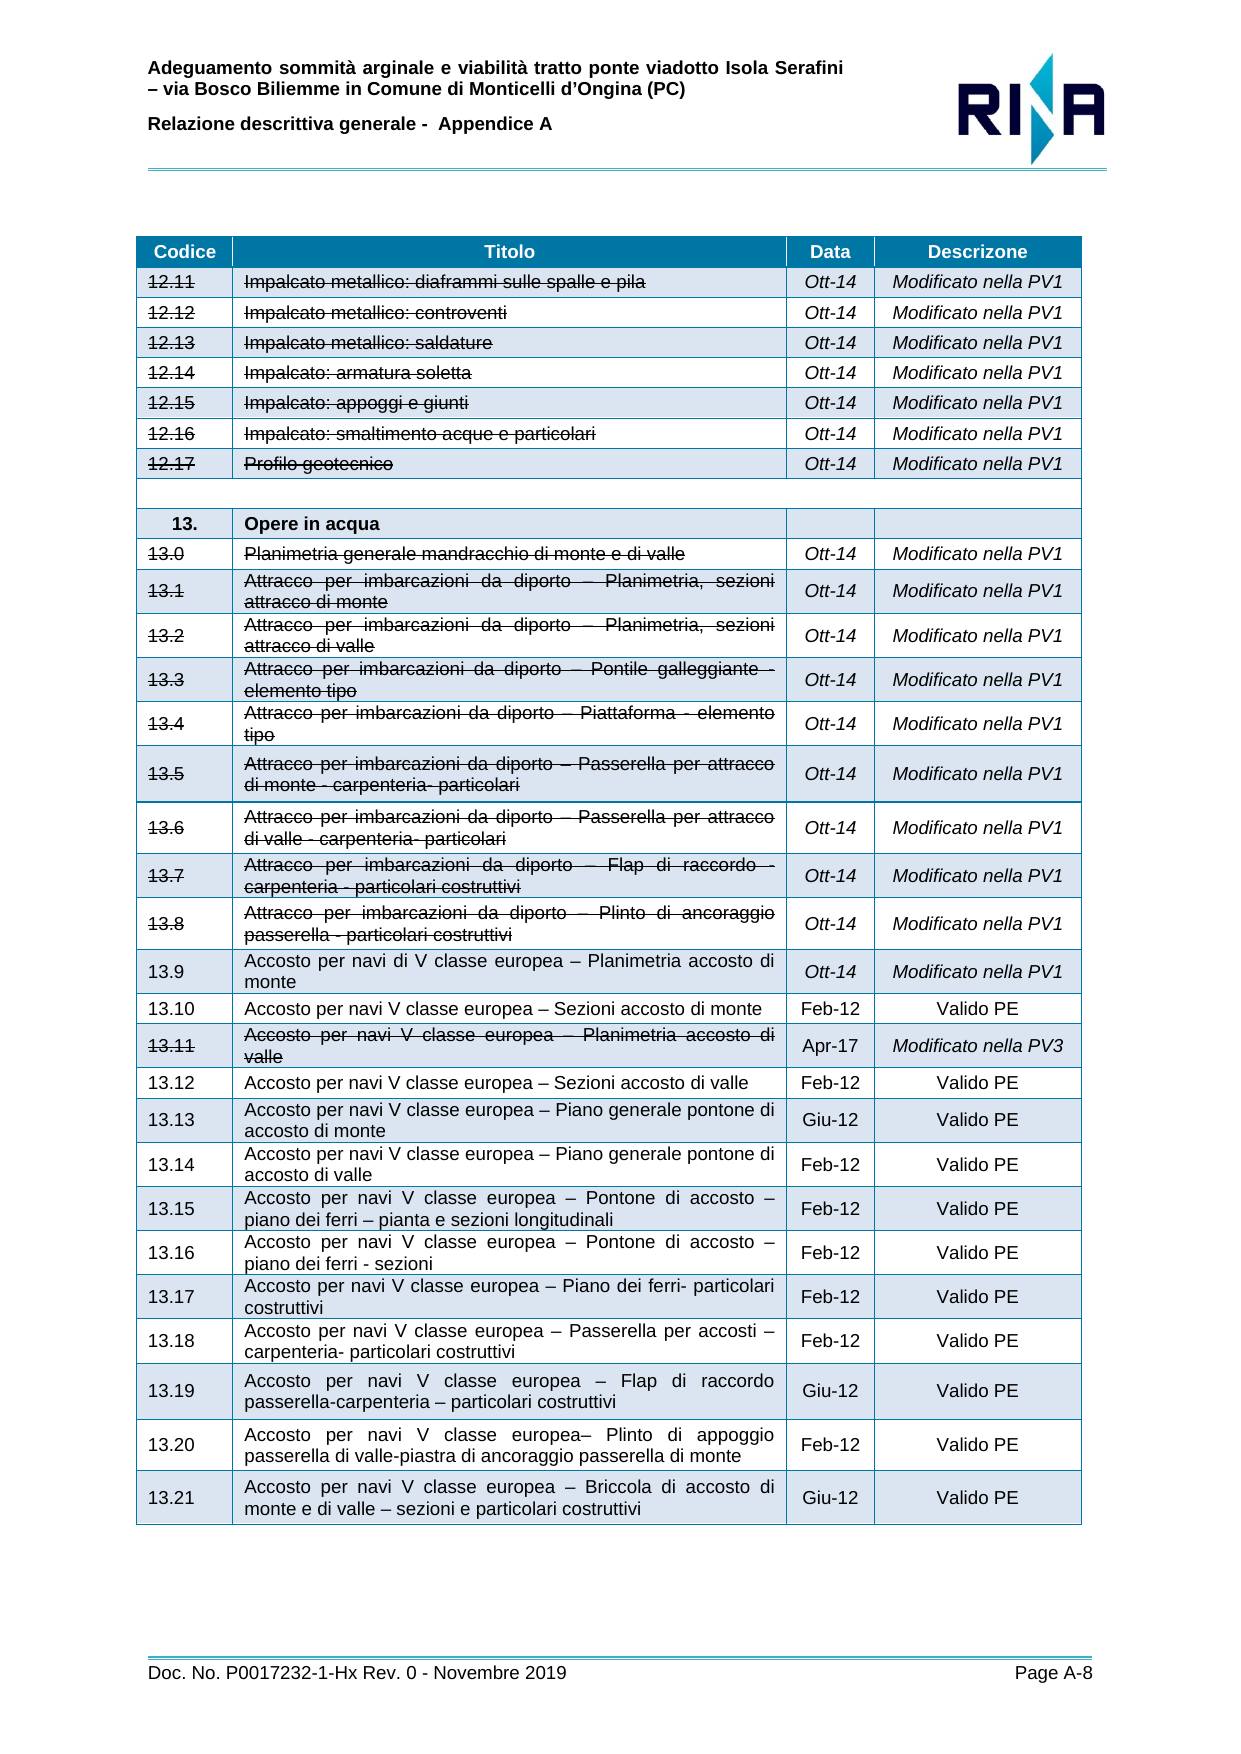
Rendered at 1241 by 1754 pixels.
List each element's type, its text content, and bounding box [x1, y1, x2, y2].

table_cell Impalcato: appoggi e giunti [233, 388, 786, 417]
table_header Titolo [233, 237, 786, 266]
table_cell 13.18 [137, 1319, 232, 1362]
table_cell Modificato nella PV1 [875, 854, 1081, 897]
table_cell Ott-14 [787, 950, 874, 993]
table_cell Valido PE [875, 1187, 1081, 1230]
table_cell Impalcato: smaltimento acque e particolari [233, 419, 786, 448]
table_cell Valido PE [875, 1099, 1081, 1142]
table_cell Attracco per imbarcazioni da diporto – Planimetria, sezioni attracco di monte [233, 570, 786, 613]
table_cell 13.14 [137, 1143, 232, 1186]
table_cell Ott-14 [787, 449, 874, 478]
table_cell 13.4 [137, 702, 232, 745]
table_cell Impalcato metallico: controventi [233, 298, 786, 327]
table_cell Feb-12 [787, 1068, 874, 1097]
table_cell 12.11 [137, 268, 232, 297]
table_cell Impalcato metallico: saldature [233, 328, 786, 357]
table_cell Modificato nella PV1 [875, 539, 1081, 568]
table_cell Accosto per navi V classe europea – Sezioni accosto di valle [233, 1068, 786, 1097]
table_cell Ott-14 [787, 898, 874, 949]
table_cell Valido PE [875, 1068, 1081, 1097]
table_cell Feb-12 [787, 1319, 874, 1362]
table_cell 12.12 [137, 298, 232, 327]
table_cell Modificato nella PV1 [875, 702, 1081, 745]
table_cell Modificato nella PV1 [875, 449, 1081, 478]
table_cell Accosto per navi V classe europea – Piano generale pontone di accosto di monte [233, 1099, 786, 1142]
table_cell Modificato nella PV1 [875, 614, 1081, 657]
table_cell 12.14 [137, 358, 232, 387]
table_cell Valido PE [875, 1275, 1081, 1318]
table_cell 13.15 [137, 1187, 232, 1230]
table_cell Modificato nella PV1 [875, 658, 1081, 701]
table_cell Ott-14 [787, 268, 874, 297]
table_cell 12.15 [137, 388, 232, 417]
table_cell Accosto per navi di V classe europea – Planimetria accosto di monte [233, 950, 786, 993]
table_cell Attracco per imbarcazioni da diporto – Flap di raccordo - carpenteria - particolari costruttivi [233, 854, 786, 897]
table_cell Accosto per navi V classe europea – Piano generale pontone di accosto di valle [233, 1143, 786, 1186]
table_cell Ott-14 [787, 539, 874, 568]
table_cell Modificato nella PV3 [875, 1024, 1081, 1067]
table_cell Attracco per imbarcazioni da diporto – Piattaforma - elemento tipo [233, 702, 786, 745]
table_cell Planimetria generale mandracchio di monte e di valle [233, 539, 786, 568]
table_cell 12.13 [137, 328, 232, 357]
table_cell Feb-12 [787, 1143, 874, 1186]
table_cell Ott-14 [787, 419, 874, 448]
table_cell Modificato nella PV1 [875, 419, 1081, 448]
table_cell Ott-14 [787, 570, 874, 613]
table_cell Valido PE [875, 1471, 1081, 1523]
table_cell Ott-14 [787, 702, 874, 745]
table_cell Modificato nella PV1 [875, 358, 1081, 387]
table_cell Feb-12 [787, 1420, 874, 1470]
table_cell Modificato nella PV1 [875, 950, 1081, 993]
table_cell 13.2 [137, 614, 232, 657]
table_cell Valido PE [875, 1420, 1081, 1470]
table_cell Accosto per navi V classe europea – Passerella per accosti – carpenteria- particolari costruttivi [233, 1319, 786, 1362]
table_cell Impalcato: armatura soletta [233, 358, 786, 387]
table_cell Accosto per navi V classe europea – Piano dei ferri- particolari costruttivi [233, 1275, 786, 1318]
table_cell Ott-14 [787, 328, 874, 357]
table_cell Modificato nella PV1 [875, 388, 1081, 417]
table_cell Accosto per navi V classe europea – Sezioni accosto di monte [233, 994, 786, 1023]
table_cell Giu-12 [787, 1471, 874, 1523]
table_cell Accosto per navi V classe europea – Pontone di accosto – piano dei ferri - sezioni [233, 1231, 786, 1274]
table_cell Giu-12 [787, 1099, 874, 1142]
table_cell [875, 509, 1081, 538]
table_cell Opere in acqua [233, 509, 786, 538]
table_cell Ott-14 [787, 614, 874, 657]
table_cell 13.13 [137, 1099, 232, 1142]
table_cell [137, 479, 1081, 508]
table_cell 13.3 [137, 658, 232, 701]
table_cell Modificato nella PV1 [875, 328, 1081, 357]
table_cell Feb-12 [787, 1231, 874, 1274]
table_cell Attracco per imbarcazioni da diporto – Passerella per attracco di monte - carpenteria- particolari [233, 746, 786, 801]
table_cell Modificato nella PV1 [875, 268, 1081, 297]
table_cell Feb-12 [787, 994, 874, 1023]
table_cell 13.19 [137, 1364, 232, 1419]
table_cell 13.10 [137, 994, 232, 1023]
table_cell Accosto per navi V classe europea – Planimetria accosto di valle [233, 1024, 786, 1067]
table_cell 13.0 [137, 539, 232, 568]
table_cell 13.9 [137, 950, 232, 993]
table_cell Impalcato metallico: diaframmi sulle spalle e pila [233, 268, 786, 297]
table_header Descrizone [875, 237, 1081, 266]
table_cell 13.17 [137, 1275, 232, 1318]
table_cell 13.11 [137, 1024, 232, 1067]
table_cell 13.16 [137, 1231, 232, 1274]
table_cell Ott-14 [787, 803, 874, 853]
table_cell Ott-14 [787, 358, 874, 387]
table_cell Modificato nella PV1 [875, 746, 1081, 801]
table_cell Accosto per navi V classe europea – Briccola di accosto di monte e di valle – sezioni e particolari costruttivi [233, 1471, 786, 1523]
table_cell Ott-14 [787, 854, 874, 897]
table_cell 13.7 [137, 854, 232, 897]
table_header Codice [137, 237, 232, 266]
table_cell Ott-14 [787, 658, 874, 701]
table_cell Valido PE [875, 1319, 1081, 1362]
table_cell Profilo geotecnico [233, 449, 786, 478]
table_cell Valido PE [875, 994, 1081, 1023]
table_header Data [787, 237, 874, 266]
table_cell Accosto per navi V classe europea – Flap di raccordo passerella-carpenteria – particolari costruttivi [233, 1364, 786, 1419]
table_cell Ott-14 [787, 388, 874, 417]
table_cell [787, 509, 874, 538]
table_cell Modificato nella PV1 [875, 298, 1081, 327]
table_cell Attracco per imbarcazioni da diporto – Pontile galleggiante - elemento tipo [233, 658, 786, 701]
table_cell 13.12 [137, 1068, 232, 1097]
table_cell Modificato nella PV1 [875, 570, 1081, 613]
table_cell 12.17 [137, 449, 232, 478]
picture [958, 53, 1106, 165]
table_cell Modificato nella PV1 [875, 803, 1081, 853]
table_cell Attracco per imbarcazioni da diporto – Planimetria, sezioni attracco di valle [233, 614, 786, 657]
table_cell Accosto per navi V classe europea – Pontone di accosto – piano dei ferri – pianta e sezioni longitudinali [233, 1187, 786, 1230]
table_cell Accosto per navi V classe europea– Plinto di appoggio passerella di valle-piastra di ancoraggio passerella di monte [233, 1420, 786, 1470]
table_cell 13.6 [137, 803, 232, 853]
table_cell Feb-12 [787, 1187, 874, 1230]
table_cell 13.1 [137, 570, 232, 613]
table_cell 13.20 [137, 1420, 232, 1470]
table_cell Giu-12 [787, 1364, 874, 1419]
table_cell 13.8 [137, 898, 232, 949]
table_cell 13.5 [137, 746, 232, 801]
table_cell Attracco per imbarcazioni da diporto – Plinto di ancoraggio passerella - particolari costruttivi [233, 898, 786, 949]
table_cell Valido PE [875, 1143, 1081, 1186]
table_cell Valido PE [875, 1364, 1081, 1419]
table_cell 12.16 [137, 419, 232, 448]
table_cell Apr-17 [787, 1024, 874, 1067]
table_cell Feb-12 [787, 1275, 874, 1318]
table_cell Modificato nella PV1 [875, 898, 1081, 949]
table_cell Ott-14 [787, 298, 874, 327]
table_cell Valido PE [875, 1231, 1081, 1274]
table_cell Ott-14 [787, 746, 874, 801]
table_cell Attracco per imbarcazioni da diporto – Passerella per attracco di valle - carpenteria- particolari [233, 803, 786, 853]
table_cell 13.21 [137, 1471, 232, 1523]
table_cell 13. [137, 509, 232, 538]
